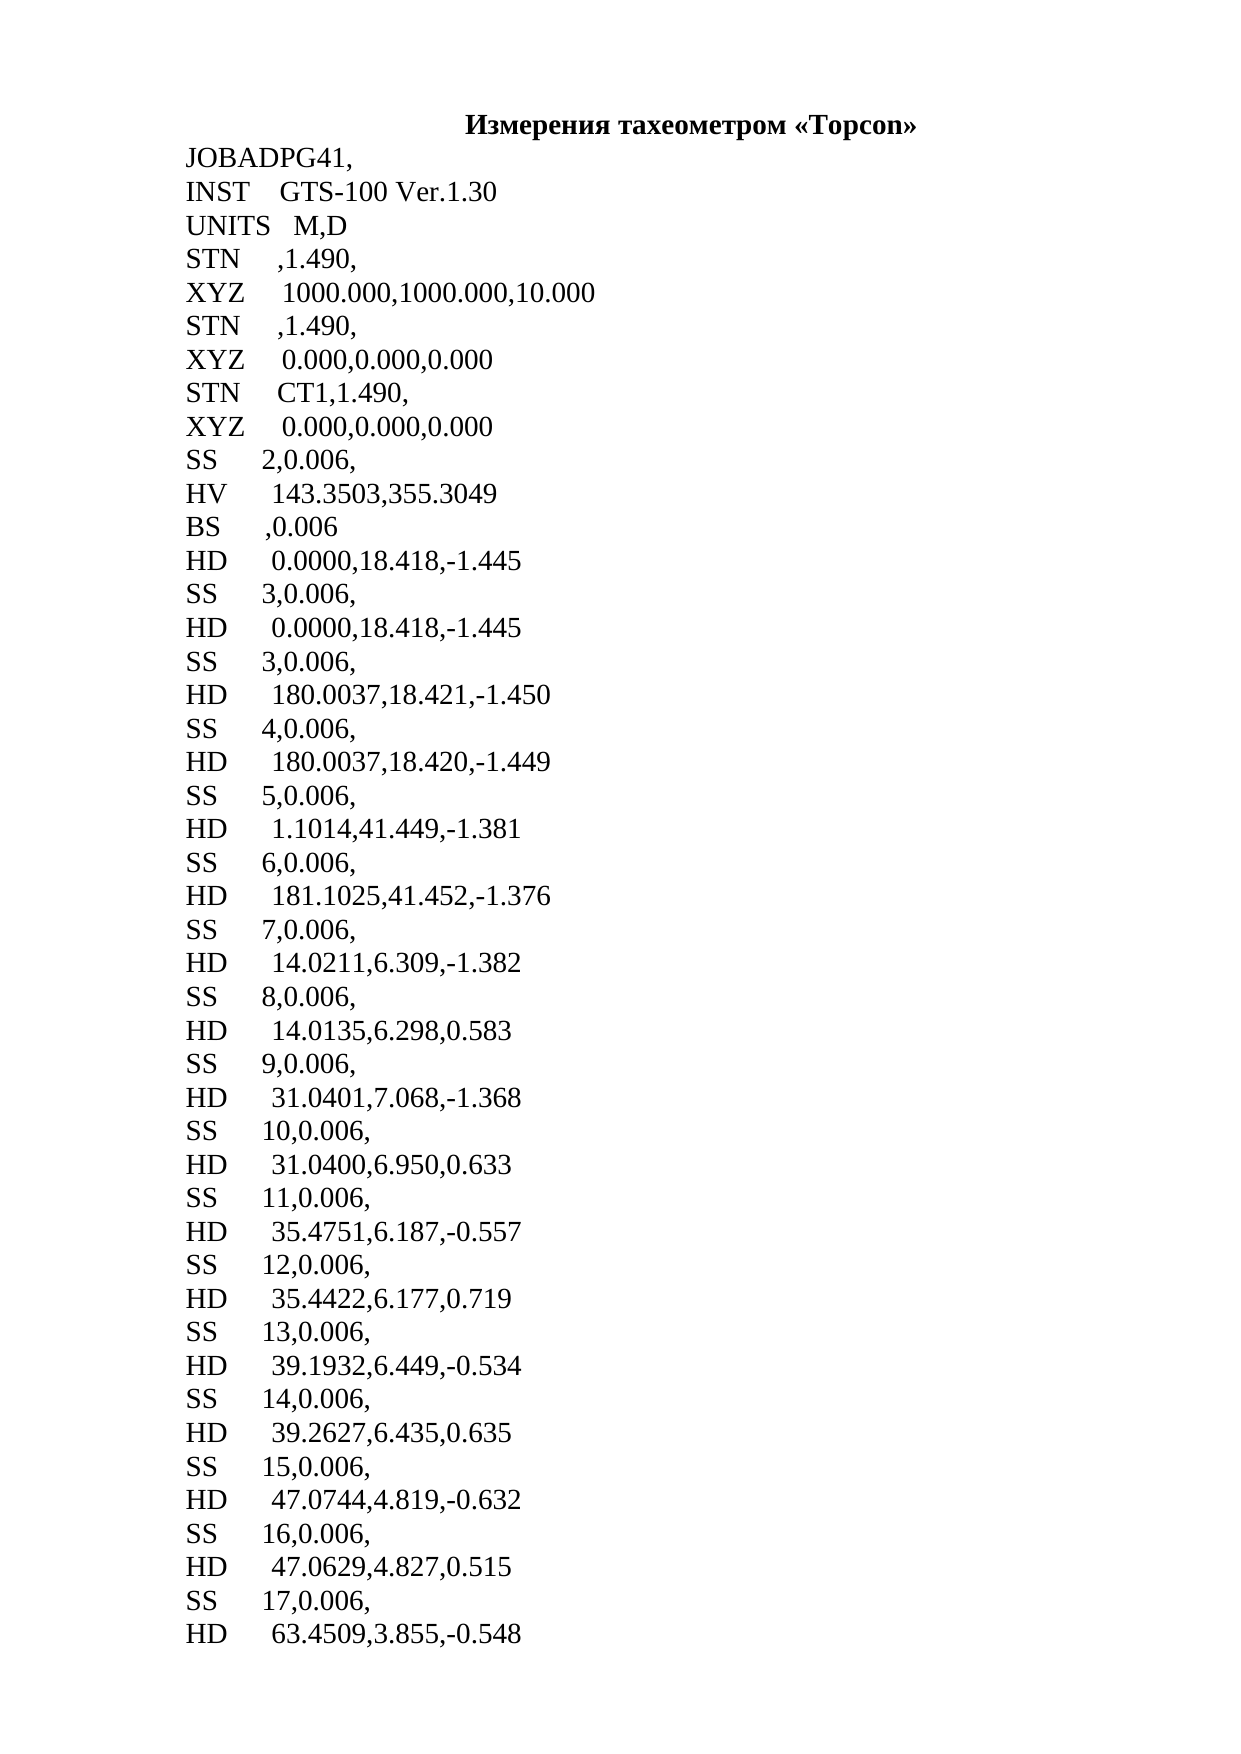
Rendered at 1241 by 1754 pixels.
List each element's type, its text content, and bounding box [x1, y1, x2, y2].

text Измерения тахеометром «Тоpcon» [110, 107, 1196, 141]
text SS 4,0.006, [110, 711, 1196, 744]
text SS 9,0.006, [110, 1046, 1196, 1080]
text UNITS M,D [110, 208, 1196, 241]
text SS 17,0.006, [110, 1583, 1196, 1616]
text HD 1.1014,41.449,-1.381 [110, 811, 1196, 845]
text STN CT1,1.490, [110, 375, 1196, 409]
text INST GTS-100 Ver.1.30 [110, 174, 1196, 208]
text XYZ 1000.000,1000.000,10.000 [110, 275, 1196, 308]
text HD 0.0000,18.418,-1.445 [110, 610, 1196, 644]
text HD 35.4422,6.177,0.719 [110, 1281, 1196, 1314]
text SS 12,0.006, [110, 1247, 1196, 1281]
text SS 7,0.006, [110, 912, 1196, 946]
text SS 3,0.006, [110, 577, 1196, 610]
text STN ,1.490, [110, 308, 1196, 342]
text XYZ 0.000,0.000,0.000 [110, 409, 1196, 442]
text HD 31.0401,7.068,-1.368 [110, 1080, 1196, 1113]
text SS 8,0.006, [110, 979, 1196, 1013]
text HD 14.0211,6.309,-1.382 [110, 946, 1196, 979]
text HD 47.0744,4.819,-0.632 [110, 1482, 1196, 1516]
text HD 39.2627,6.435,0.635 [110, 1415, 1196, 1449]
text SS 11,0.006, [110, 1180, 1196, 1214]
text JOBADPG41, [110, 141, 1196, 174]
text SS 14,0.006, [110, 1382, 1196, 1415]
text HD 39.1932,6.449,-0.534 [110, 1348, 1196, 1382]
text HD 35.4751,6.187,-0.557 [110, 1214, 1196, 1247]
text SS 3,0.006, [110, 644, 1196, 677]
text HD 63.4509,3.855,-0.548 [110, 1616, 1196, 1650]
text SS 2,0.006, [110, 442, 1196, 476]
text HD 0.0000,18.418,-1.445 [110, 543, 1196, 577]
text HD 47.0629,4.827,0.515 [110, 1549, 1196, 1583]
text STN ,1.490, [110, 241, 1196, 275]
text SS 6,0.006, [110, 845, 1196, 878]
text HV 143.3503,355.3049 [110, 476, 1196, 509]
text HD 14.0135,6.298,0.583 [110, 1013, 1196, 1046]
text HD 180.0037,18.420,-1.449 [110, 744, 1196, 778]
text HD 31.0400,6.950,0.633 [110, 1147, 1196, 1180]
text HD 180.0037,18.421,-1.450 [110, 677, 1196, 711]
text BS ,0.006 [110, 509, 1196, 543]
text XYZ 0.000,0.000,0.000 [110, 342, 1196, 375]
text SS 16,0.006, [110, 1516, 1196, 1549]
text SS 13,0.006, [110, 1314, 1196, 1348]
text SS 10,0.006, [110, 1113, 1196, 1147]
text HD 181.1025,41.452,-1.376 [110, 878, 1196, 912]
text SS 5,0.006, [110, 778, 1196, 811]
text SS 15,0.006, [110, 1449, 1196, 1482]
